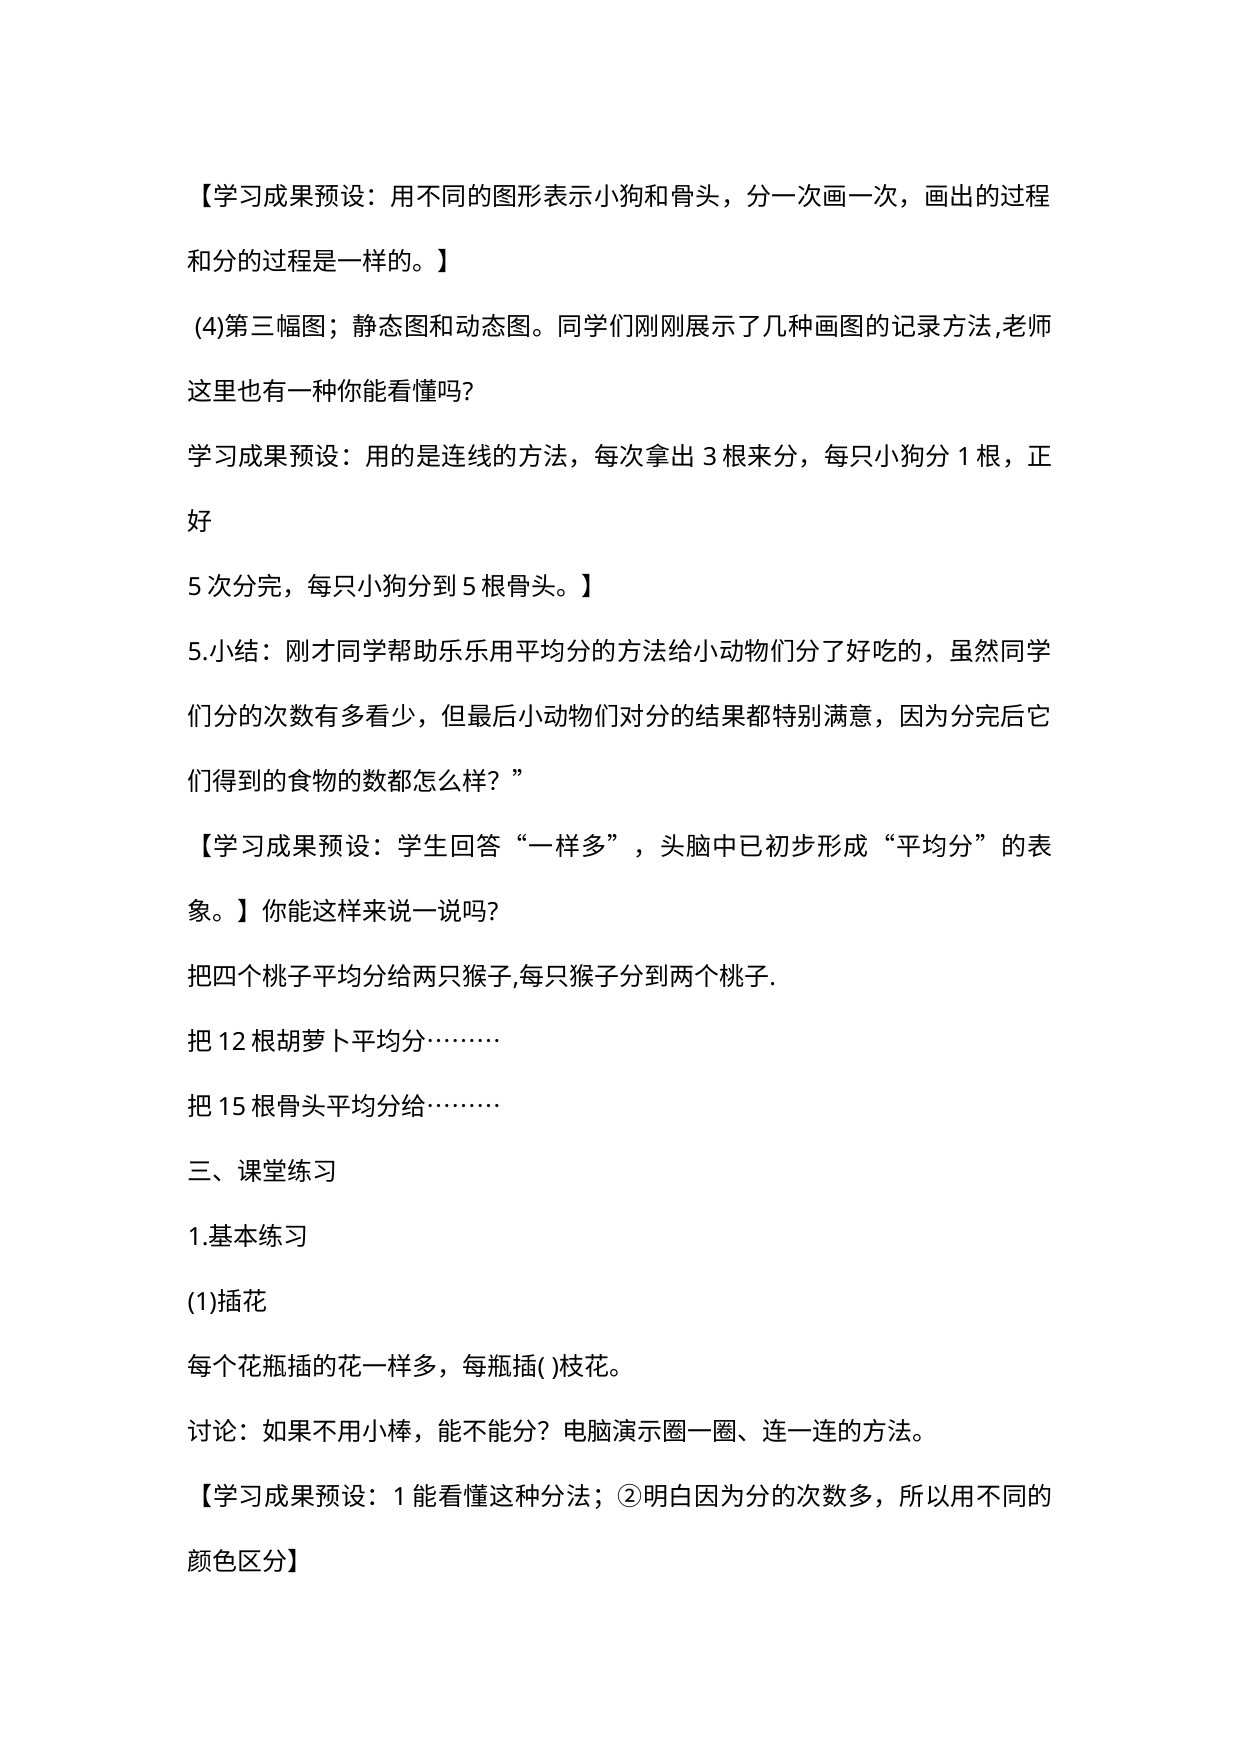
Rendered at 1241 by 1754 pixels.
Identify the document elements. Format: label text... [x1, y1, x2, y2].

text 5.小结：刚才同学帮助乐乐用平均分的方法给小动物们分了好吃的，虽然同学们分的次数有多看少，但最后小动物们对分的结果都特别满意，因为分完后它们得到的食物的数都怎么样？” [187, 617, 1053, 812]
text 【学习成果预设：用不同的图形表示小狗和骨头，分一次画一次，画出的过程和分的过程是一样的。】 [187, 162, 1053, 292]
text 【学习成果预设：学生回答“一样多”，头脑中已初步形成“平均分”的表象。】你能这样来说一说吗? [187, 812, 1053, 942]
text 1.基本练习 [187, 1202, 1053, 1267]
text 讨论：如果不用小棒，能不能分？电脑演示圈一圈、连一连的方法。 [187, 1397, 1053, 1462]
text (4)第三幅图；静态图和动态图。同学们刚刚展示了几种画图的记录方法,老师这里也有一种你能看懂吗? [187, 292, 1053, 422]
text 把12根胡萝卜平均分……… [187, 1007, 1053, 1072]
text 5次分完，每只小狗分到5根骨头。】 [187, 552, 1053, 617]
text 把15根骨头平均分给……… [187, 1072, 1053, 1137]
text 把四个桃子平均分给两只猴子,每只猴子分到两个桃子. [187, 942, 1053, 1007]
text 【学习成果预设：1能看懂这种分法；②明白因为分的次数多，所以用不同的颜色区分】 [187, 1462, 1053, 1592]
text 三、课堂练习 [187, 1137, 1053, 1202]
text 学习成果预设：用的是连线的方法，每次拿出3根来分，每只小狗分1根，正好 [187, 422, 1053, 552]
text 每个花瓶插的花一样多，每瓶插( )枝花。 [187, 1332, 1053, 1397]
text (1)插花 [187, 1267, 1053, 1332]
